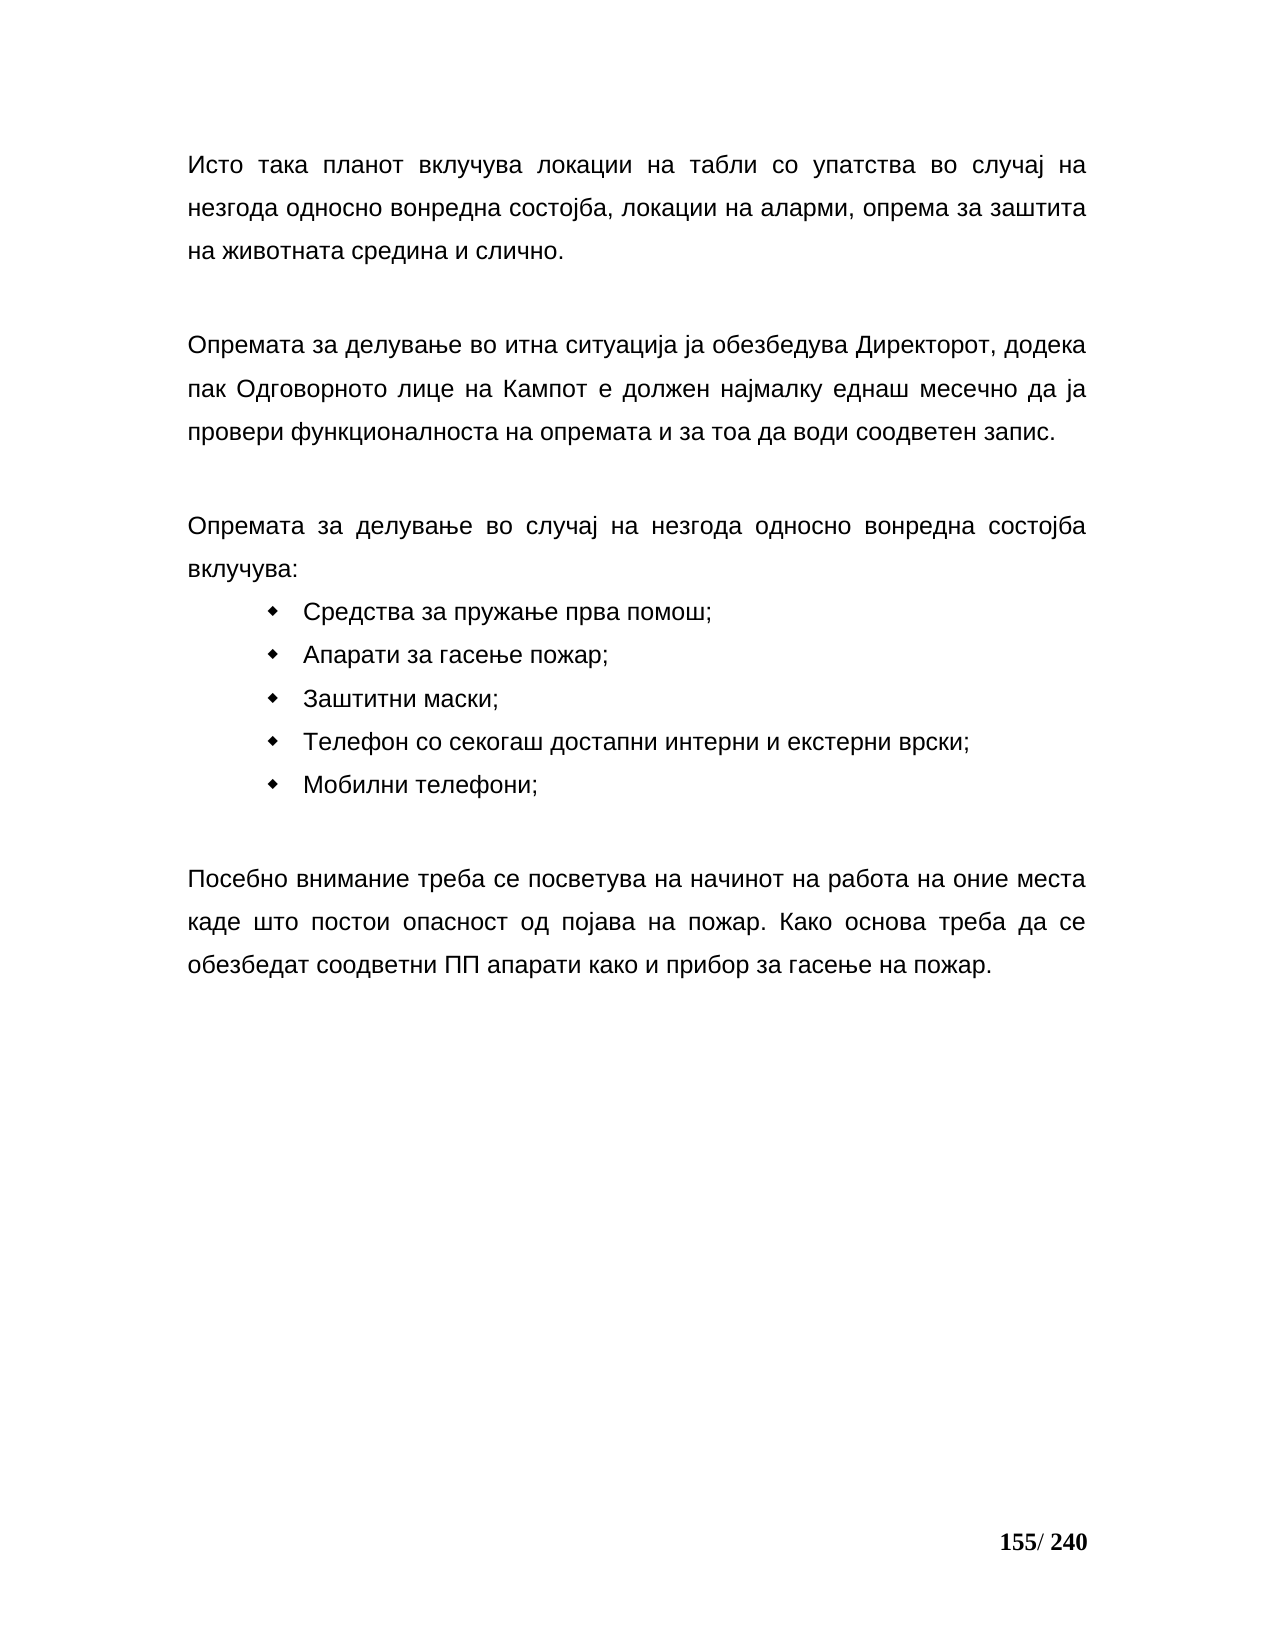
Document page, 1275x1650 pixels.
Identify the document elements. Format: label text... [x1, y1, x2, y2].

list Заштитни маски; [265, 683, 1087, 712]
text Опремата за делување во случај на незгода односно вонредна состојба вклучува: [187, 511, 1087, 583]
list Апарати за гасење пожар; [225, 640, 1087, 669]
list Телефон со секогаш достапни интерни и екстерни врски; [225, 727, 1087, 756]
text Опремата за делување во итна ситуација ја обезбедува Директорот, додека пак Одговорното лице на Кампот е должен најмалку еднаш месечно да ја провери функционалноста на опремата и за тоа да води соодветен запис. [187, 330, 1087, 445]
list Мобилни телефони; [225, 770, 1087, 799]
text Исто така планот вклучува локации на табли со упатства во случај на незгода односно вонредна состојба, локации на аларми, опрема за заштита на животната средина и слично. [187, 150, 1087, 265]
text Посебно внимание треба се посветува на начинот на работа на оние места каде што постои опасност од појава на пожар. Како основа треба да се обезбедат соодветни ПП апарати како и прибор за гасење на пожар. [187, 864, 1087, 979]
list Средства за пружање прва помош; [265, 597, 1087, 626]
